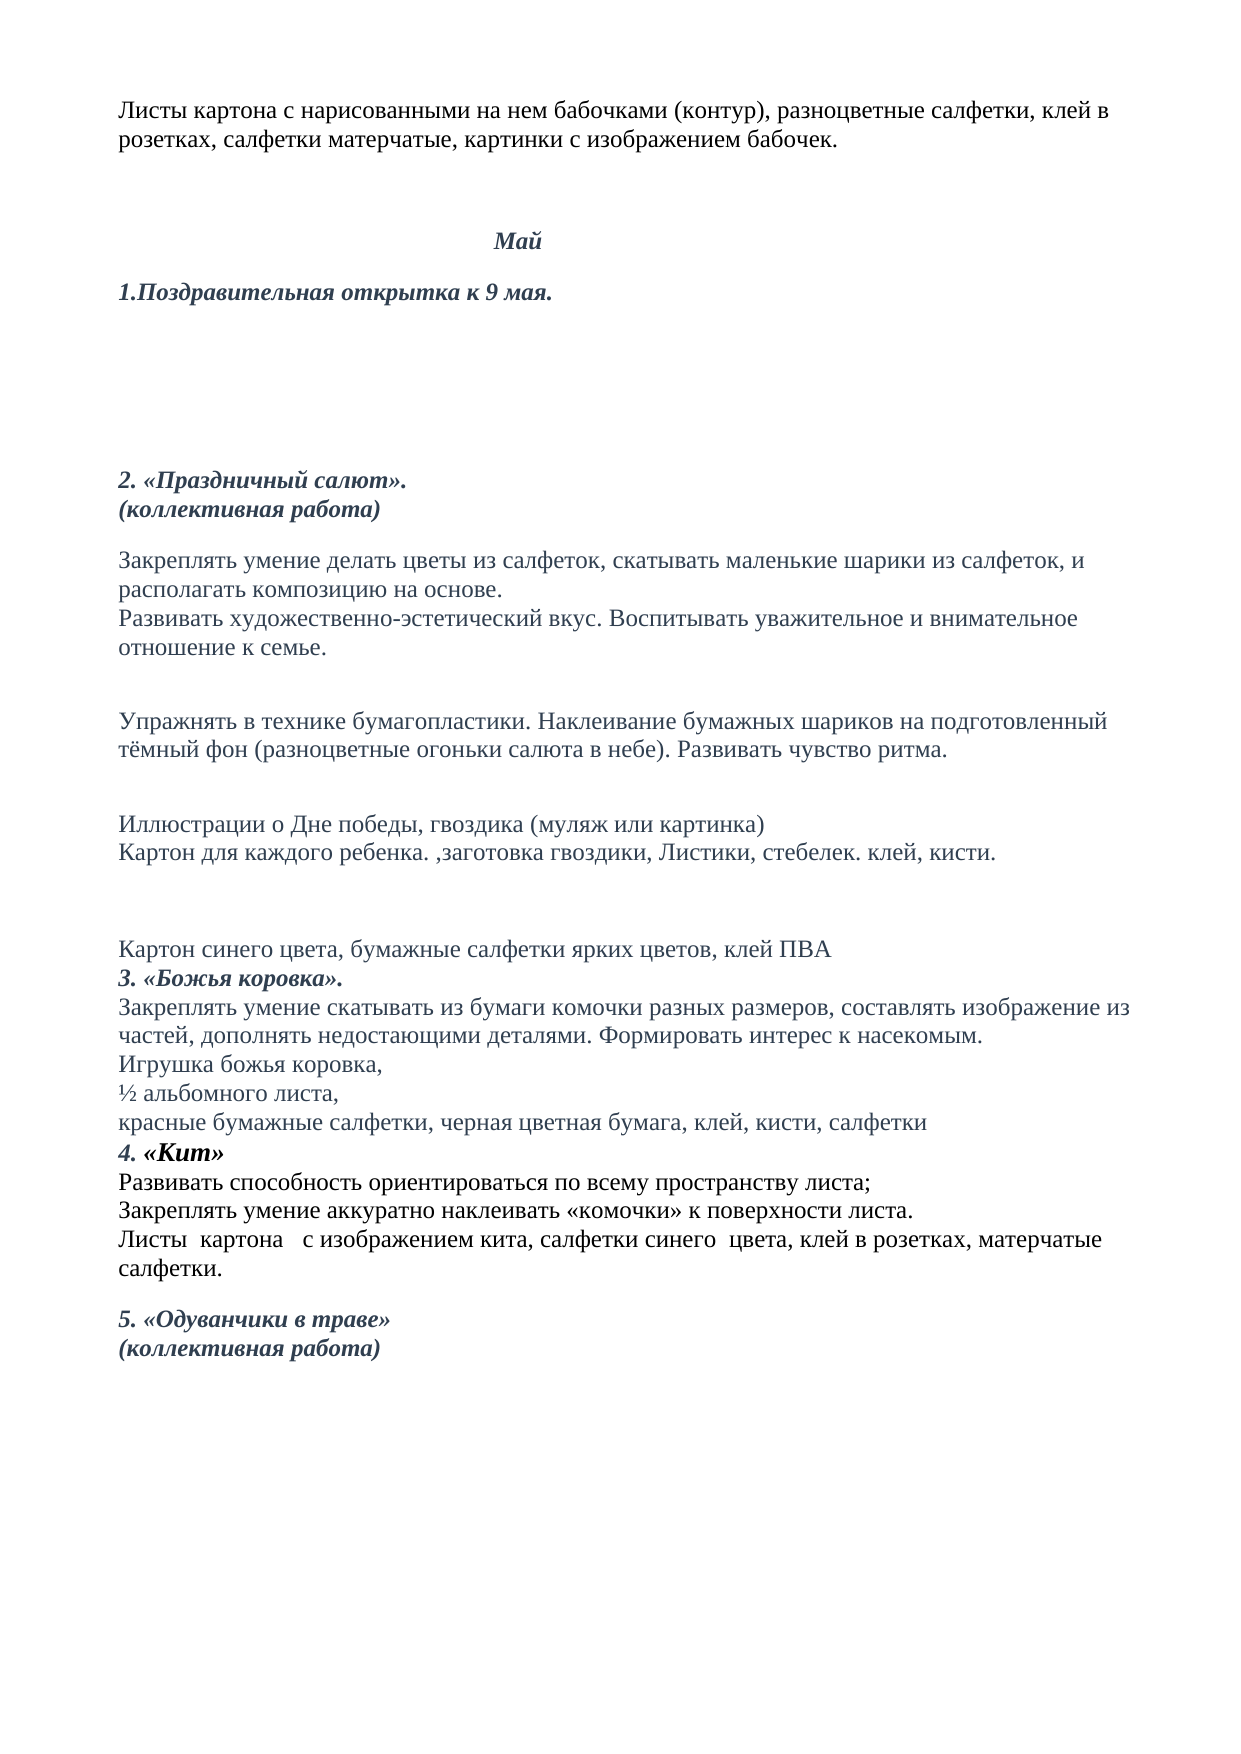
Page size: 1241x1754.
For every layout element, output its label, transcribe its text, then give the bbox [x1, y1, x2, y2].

text Развивать художественно-эстетический вкус. Воспитывать уважительное и внимательное отношение к семье. [118, 603, 1152, 660]
text Закреплять умение делать цветы из салфеток, скатывать маленькие шарики из салфеток, и располагать композицию на основе. [118, 545, 1152, 603]
text Иллюстрации о Дне победы, гвоздика (муляж или картинка) [118, 809, 1152, 837]
text Картон для каждого ребенка. ,заготовка гвоздики, Листики, стебелек. клей, кисти. [118, 837, 1152, 866]
text ½ альбомного листа, [118, 1078, 1152, 1107]
text Листы картона с изображением кита, салфетки синего цвета, клей в розетках, матерчатые салфетки. [118, 1224, 1152, 1282]
text 3. «Божья коровка». [118, 963, 1152, 992]
text Закреплять умение скатывать из бумаги комочки разных размеров, составлять изображение из частей, дополнять недостающими деталями. Формировать интерес к насекомым. [118, 992, 1152, 1049]
text (коллективная работа) [118, 1333, 1152, 1362]
text Листы картона с нарисованными на нем бабочками (контур), разноцветные салфетки, клей в розетках, салфетки матерчатые, картинки с изображением бабочек. [118, 95, 1152, 153]
text Игрушка божья коровка, [118, 1049, 1152, 1078]
text Упражнять в технике бумагопластики. Наклеивание бумажных шариков на подготовленный тёмный фон (разноцветные огоньки салюта в небе). Развивать чувство ритма. [118, 706, 1152, 763]
text Май [118, 226, 1152, 255]
text 5. «Одуванчики в траве» [118, 1304, 1152, 1333]
text (коллективная работа) [118, 494, 1152, 523]
text Развивать способность ориентироваться по всему пространству листа; [118, 1167, 1152, 1196]
text 2. «Праздничный салют». [118, 465, 1152, 494]
text 1.Поздравительная открытка к 9 мая. [118, 277, 1152, 306]
text Закреплять умение аккуратно наклеивать «комочки» к поверхности листа. [118, 1196, 1152, 1224]
text Картон синего цвета, бумажные салфетки ярких цветов, клей ПВА [118, 934, 1152, 963]
text 4. «Кит» [118, 1136, 1152, 1167]
text красные бумажные салфетки, черная цветная бумага, клей, кисти, салфетки [118, 1107, 1152, 1136]
